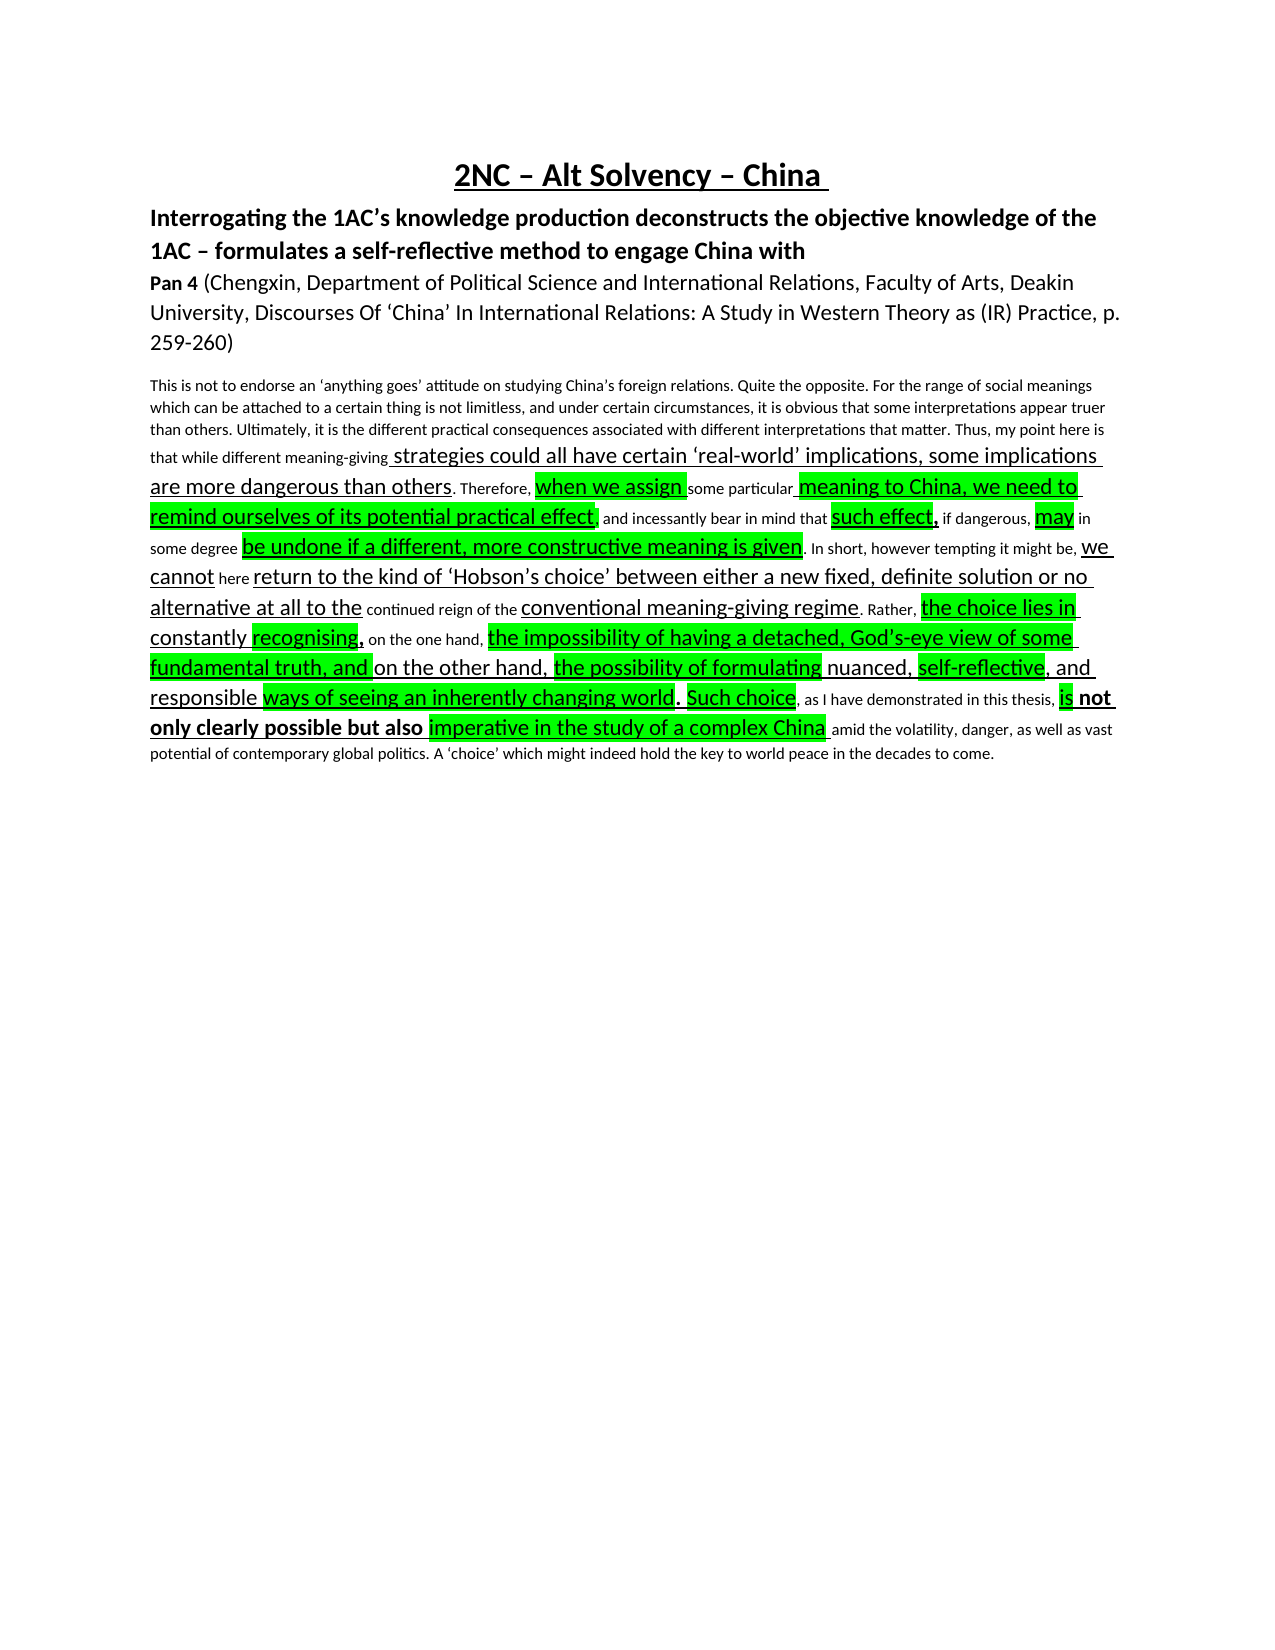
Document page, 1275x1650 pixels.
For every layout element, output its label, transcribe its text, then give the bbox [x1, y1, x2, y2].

text 2NC – Alt Solvency – China [150, 154, 1125, 195]
text This is not to endorse an ‘anything goes’ attitude on studying China’s foreign relations. Quite the opposite. For the range of social meanings which can be attached to a certain thing is not limitless, and under certain circumstances, it is obvious that some interpretations appear truer than others. Ultimately, it is the different practical consequences associated with different interpretations that matter. Thus, my point here is that while different meaning-giving strategies could all have certain ‘real-world’ implications, some implications are more dangerous than others. Therefore, when we assign some particular meaning to China, we need to remind ourselves of its potential practical effect, and incessantly bear in mind that such effect, if dangerous, may in some degree be undone if a different, more constructive meaning is given. In short, however tempting it might be, we cannot here return to the kind of ‘Hobson’s choice’ between either a new fixed, definite solution or no alternative at all to the continued reign of the conventional meaning-giving regime. Rather, the choice lies in constantly recognising, on the one hand, the impossibility of having a detached, God’s-eye view of some fundamental truth, and on the other hand, the possibility of formulating nuanced, self-reflective, and responsible ways of seeing an inherently changing world. Such choice, as I have demonstrated in this thesis, is not only clearly possible but also imperative in the study of a complex China amid the volatility, danger, as well as vast potential of contemporary global politics. A ‘choice’ which might indeed hold the key to world peace in the decades to come. [150, 375, 1125, 763]
text Pan 4 (Chengxin, Department of Political Science and International Relations, Faculty of Arts, Deakin University, Discourses Of ‘China’ In International Relations: A Study in Western Theory as (IR) Practice, p. 259-260) [150, 268, 1125, 357]
text Interrogating the 1AC’s knowledge production deconstructs the objective knowledge of the 1AC – formulates a self-reflective method to engage China with [150, 202, 1125, 266]
